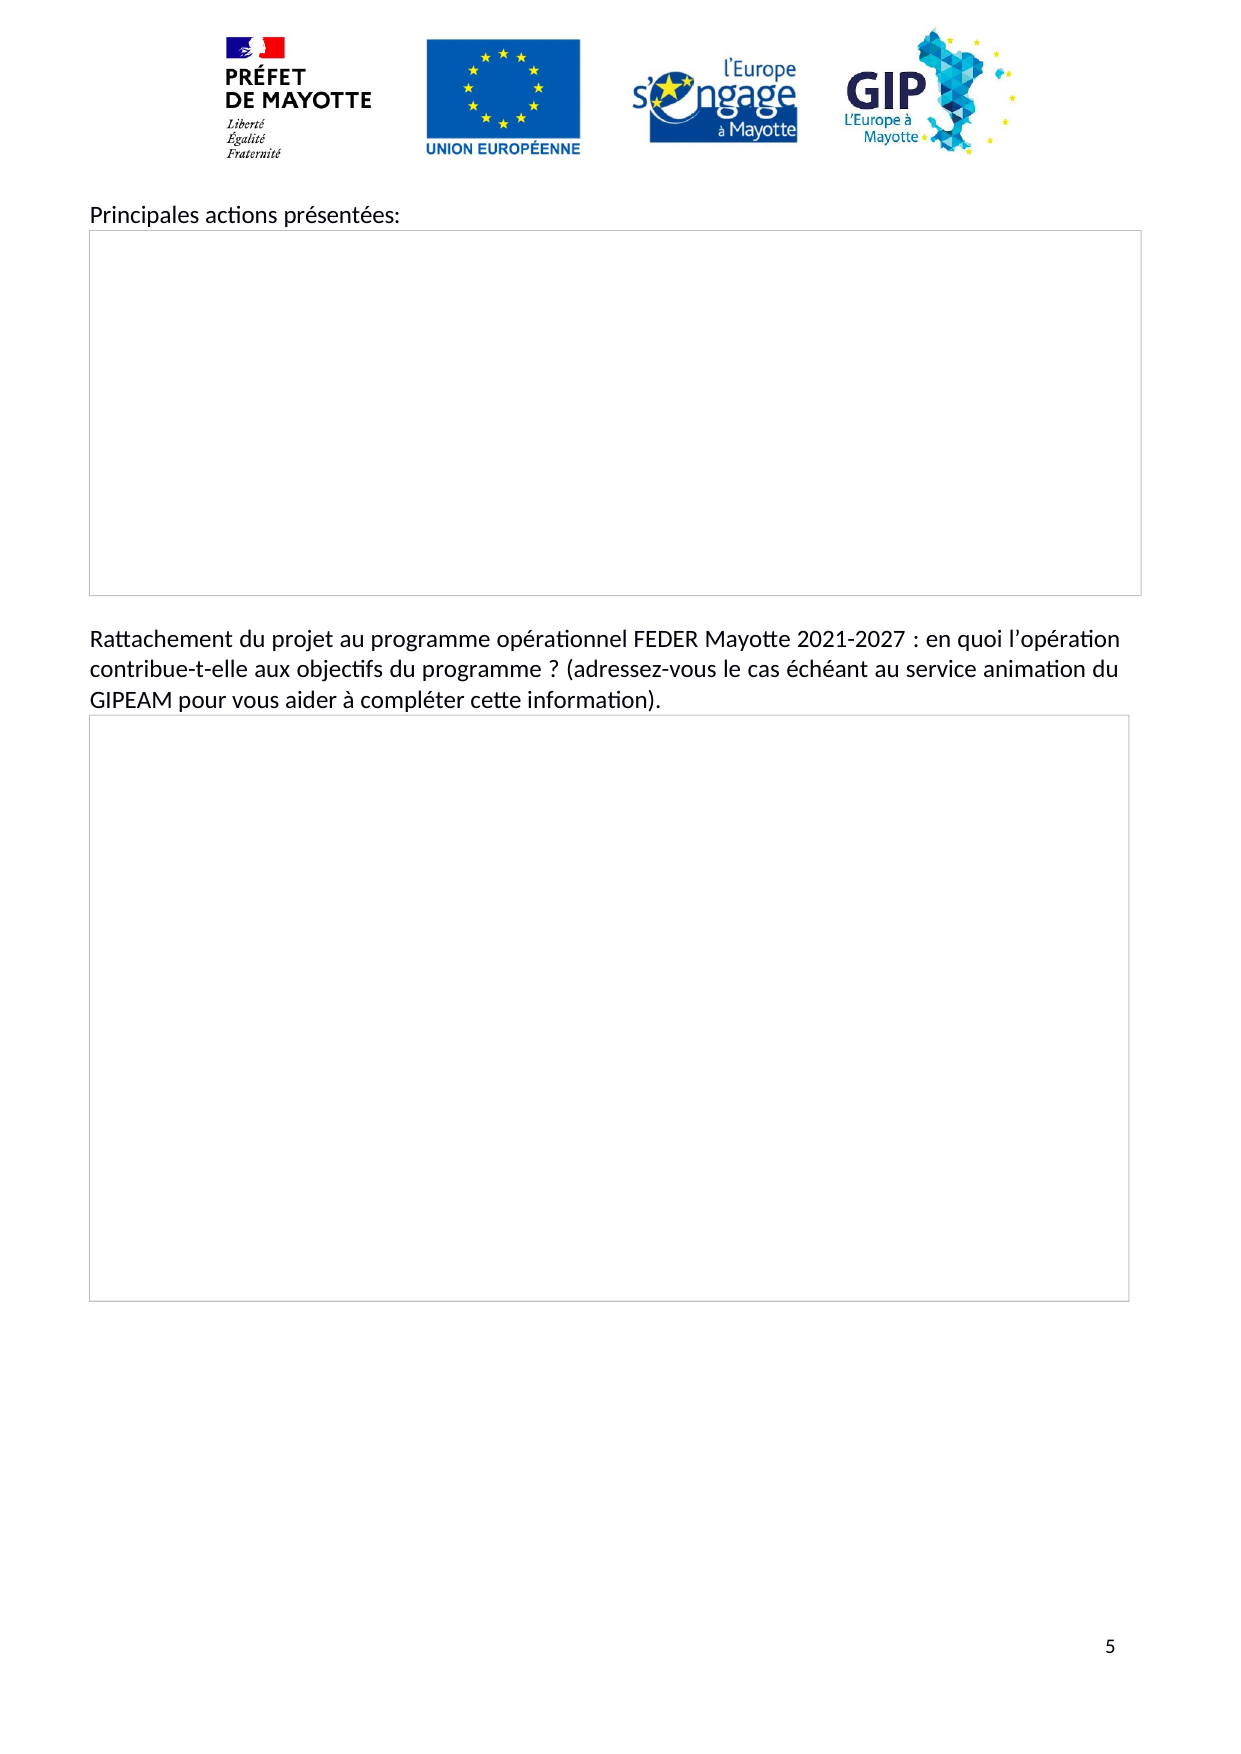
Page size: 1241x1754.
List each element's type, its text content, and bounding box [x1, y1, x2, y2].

text Rattachement du projet au programme opérationnel FEDER Mayotte 2021-2027 : en quoi l’opération contribue-t-elle aux objectifs du programme ? (adressez-vous le cas échéant au service animation du GIPEAM pour vous aider à compléter cette information). [89, 623, 1120, 714]
text Principales actions présentées: [89, 199, 1240, 230]
picture [225, 1, 1033, 186]
